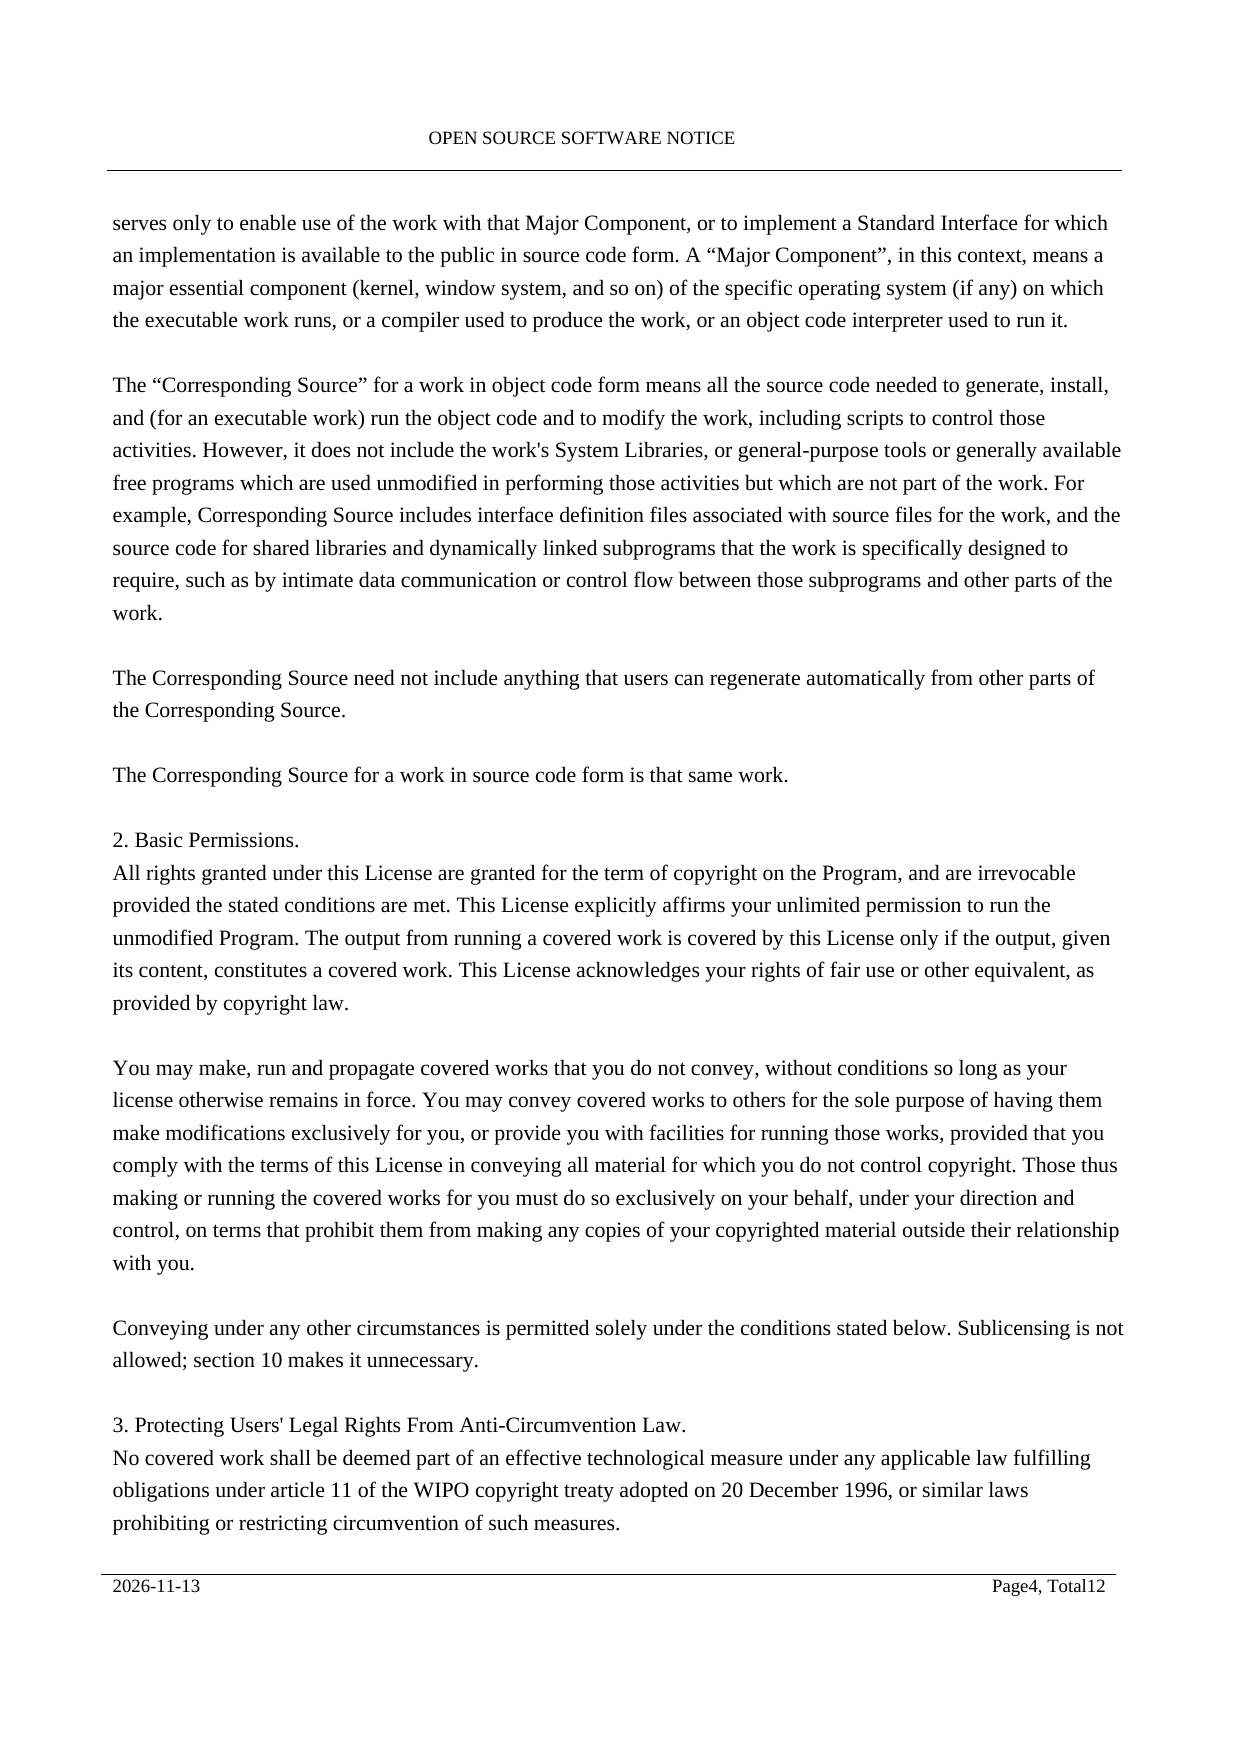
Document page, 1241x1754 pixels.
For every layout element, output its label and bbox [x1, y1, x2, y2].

text [112, 206, 1128, 1539]
